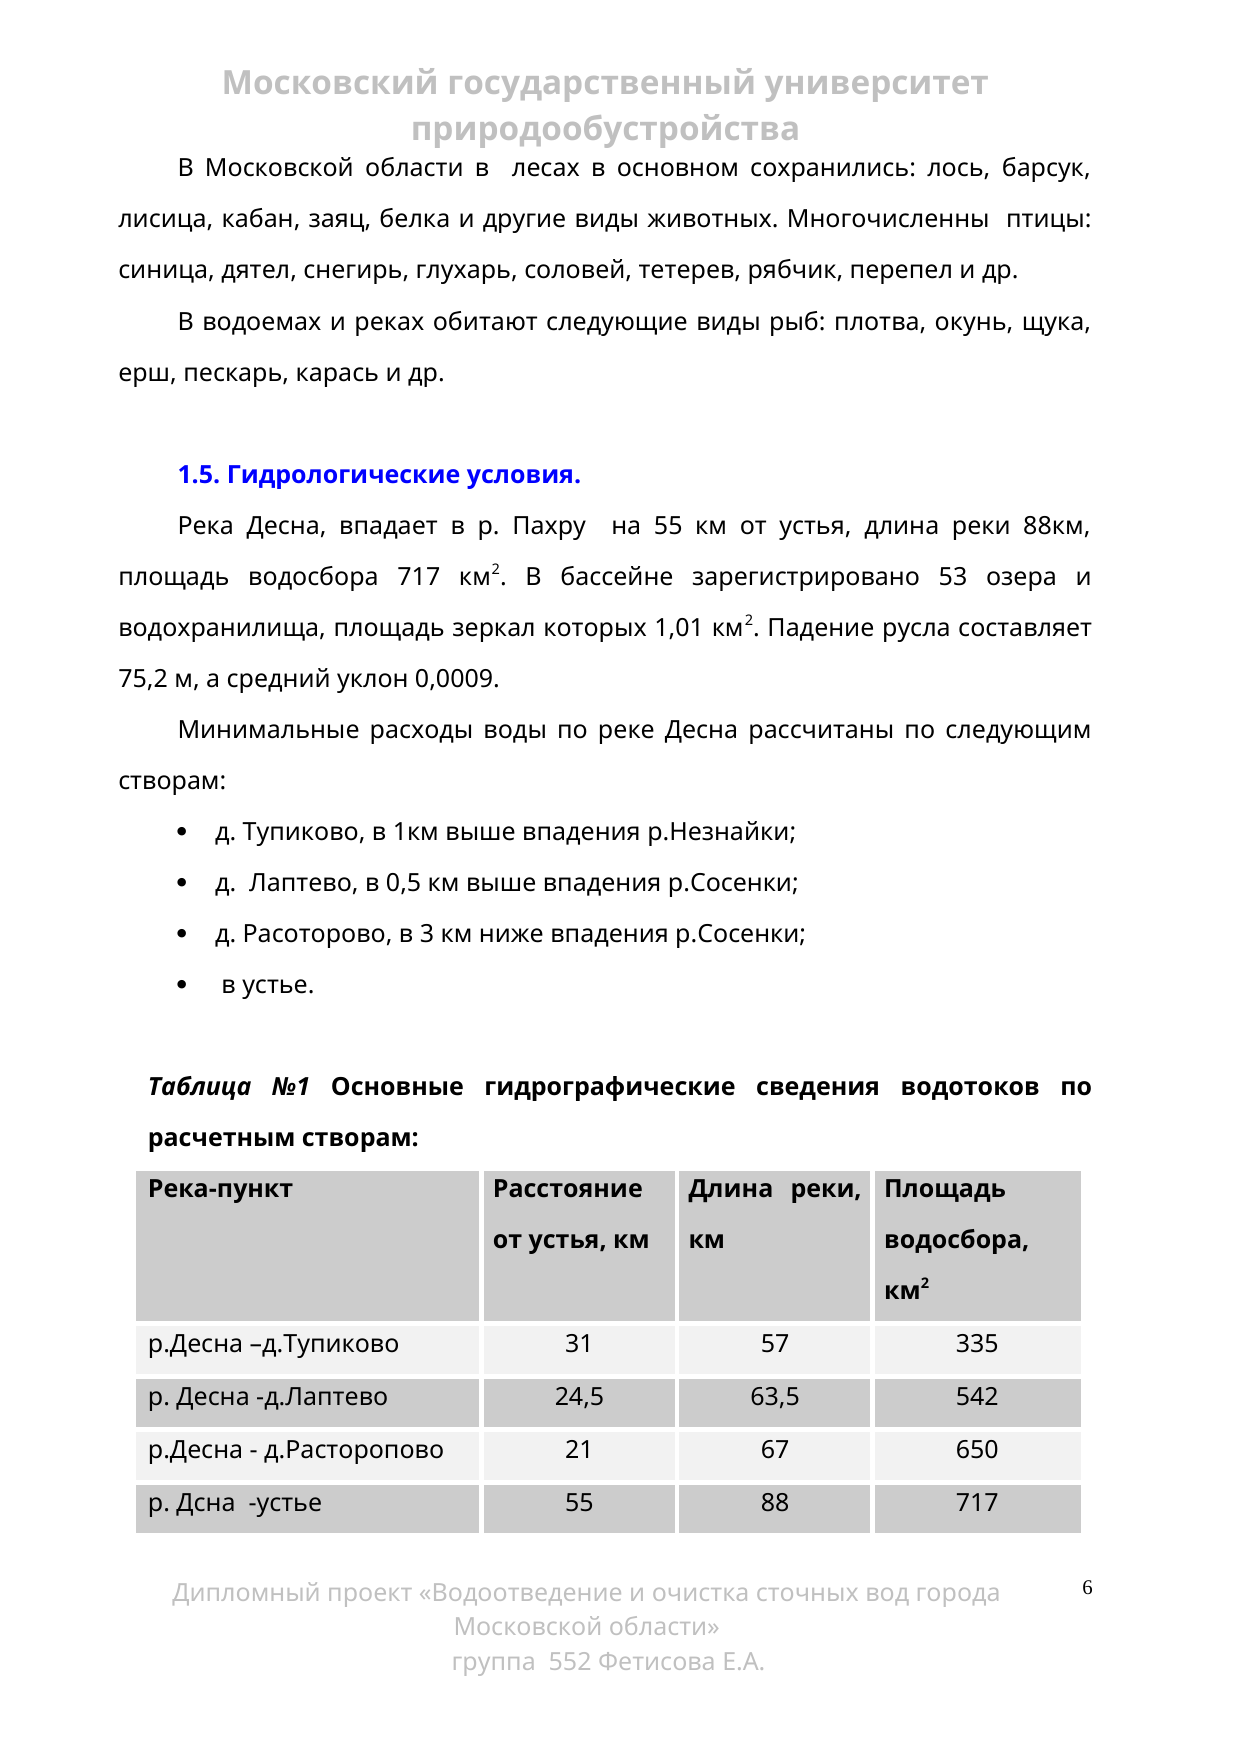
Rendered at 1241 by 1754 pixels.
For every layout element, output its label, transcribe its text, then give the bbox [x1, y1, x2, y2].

table_cell 542 [875, 1379, 1081, 1427]
list д. Тупиково, в 1км выше впадения р.Незнайки; [177, 813, 1092, 848]
table_cell 67 [679, 1432, 870, 1480]
table_cell 335 [875, 1326, 1081, 1374]
list в устье. [177, 967, 1092, 1001]
table_header Река-пункт [136, 1171, 479, 1321]
subtitle 1.5. Гидрологические условия. [118, 456, 1092, 490]
table_cell р.Десна –д.Тупиково [136, 1326, 479, 1374]
table_cell 57 [679, 1326, 870, 1374]
text Таблица №1 Основные гидрографические сведения водотоков по расчетным створам: [148, 1069, 1092, 1154]
table_cell 24,5 [484, 1379, 675, 1427]
table_cell 63,5 [679, 1379, 870, 1427]
list д. Расоторово, в 3 км ниже впадения р.Сосенки; [177, 916, 1092, 950]
table_header Длина реки, км [679, 1171, 870, 1321]
table_cell р. Десна -д.Лаптево [136, 1379, 479, 1427]
table_cell 650 [875, 1432, 1081, 1480]
table_header Расстояние от устья, км [484, 1171, 675, 1321]
text В Московской области в лесах в основном сохранились: лось, барсук, лисица, кабан, заяц, белка и другие виды животных. Многочисленны птицы: синица, дятел, снегирь, глухарь, соловей, тетерев, рябчик, перепел и др. [118, 150, 1092, 286]
table_cell 21 [484, 1432, 675, 1480]
list д. Лаптево, в 0,5 км выше впадения р.Сосенки; [177, 864, 1092, 899]
table_cell 88 [679, 1485, 870, 1533]
text Река Десна, впадает в р. Пахру на 55 км от устья, длина реки 88км, площадь водосбора 717 км2. В бассейне зарегистрировано 53 озера и водохранилища, площадь зеркал которых 1,01 км2. Падение русла составляет 75,2 м, а средний уклон 0,0009. [118, 507, 1092, 694]
table_cell 55 [484, 1485, 675, 1533]
table_header Площадь водосбора, км2 [875, 1171, 1081, 1321]
text В водоемах и реках обитают следующие виды рыб: плотва, окунь, щука, ерш, пескарь, карась и др. [118, 303, 1092, 388]
table_cell 717 [875, 1485, 1081, 1533]
table_cell р. Дсна -устье [136, 1485, 479, 1533]
text Минимальные расходы воды по реке Десна рассчитаны по следующим створам: [118, 711, 1092, 797]
table_cell 31 [484, 1326, 675, 1374]
table_cell р.Десна - д.Расторопово [136, 1432, 479, 1480]
